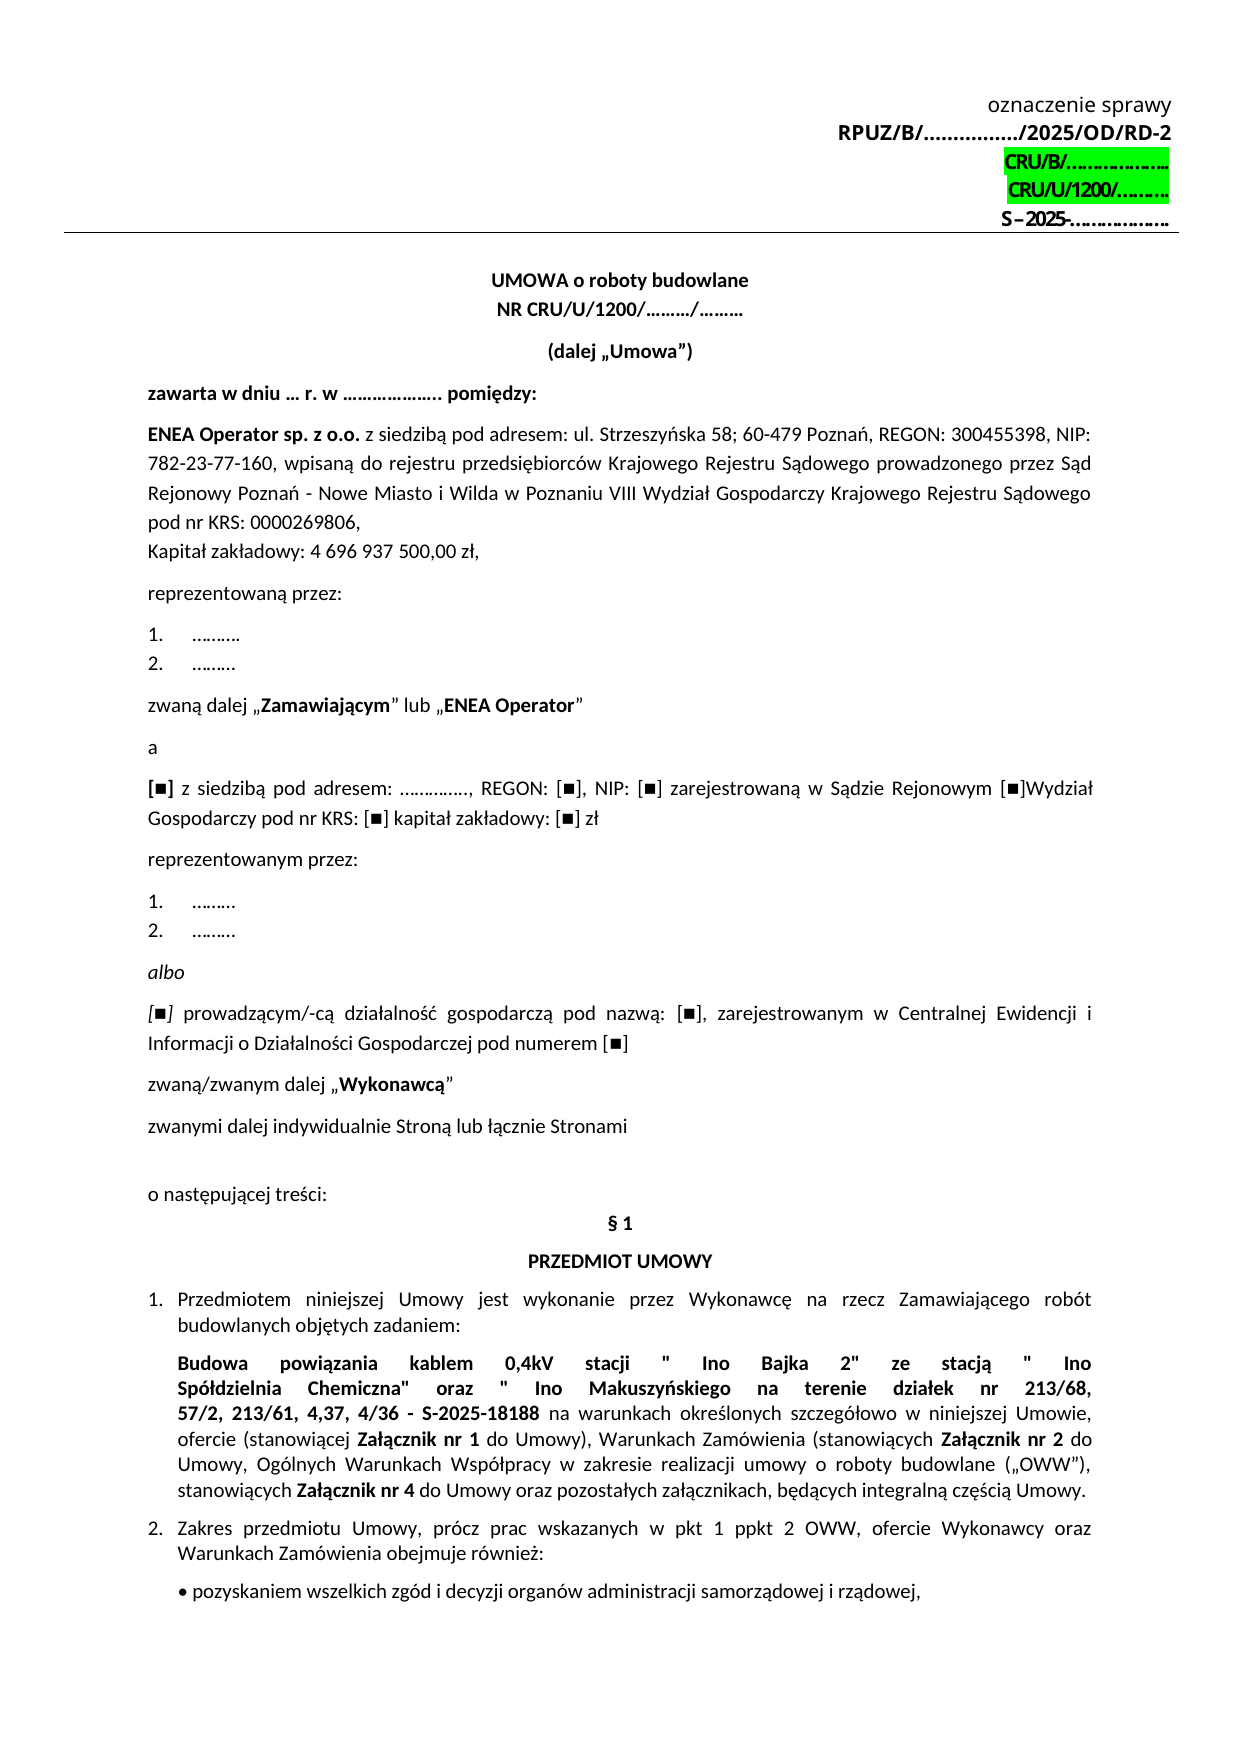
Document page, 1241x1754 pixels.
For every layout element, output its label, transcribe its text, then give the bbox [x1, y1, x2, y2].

text zwaną dalej „Zamawiającym” lub „ENEA Operator” [148, 692, 1093, 718]
text ENEA Operator sp. z o.o. z siedzibą pod adresem: ul. Strzeszyńska 58; 60-479 Poznań, REGON: 300455398, NIP: 782-23-77-160, wpisaną do rejestru przedsiębiorców Krajowego Rejestru Sądowego prowadzonego przez Sąd Rejonowy Poznań - Nowe Miasto i Wilda w Poznaniu VIII Wydział Gospodarczy Krajowego Rejestru Sądowego pod nr KRS: 0000269806, [148, 421, 1093, 534]
text Kapitał zakładowy: 4 696 937 500,00 zł, [148, 538, 1093, 563]
text [■] z siedzibą pod adresem: ………….., REGON: [■], NIP: [■] zarejestrowaną w Sądzie Rejonowym [■]Wydział Gospodarczy pod nr KRS: [■] kapitał zakładowy: [■] zł [148, 776, 1093, 830]
text albo [148, 959, 1093, 984]
list Przedmiotem niniejszej Umowy jest wykonanie przez Wykonawcę na rzecz Zamawiającego robót budowlanych objętych zadaniem: [148, 1286, 1093, 1337]
list ………. [148, 621, 1093, 647]
text PRZEDMIOT UMOWY [148, 1248, 1093, 1274]
text NR CRU/U/1200/………/……… [148, 296, 1093, 322]
list Budowa powiązania kablem 0,4kV stacji " Ino Bajka 2" ze stacją " Ino Spółdzielnia Chemiczna" oraz " Ino Makuszyńskiego na terenie działek nr 213/68, 57/2, 213/61, 4,37, 4/36 - S-2025-18188 na warunkach określonych szczegółowo w niniejszej Umowie, ofercie (stanowiącej Załącznik nr 1 do Umowy), Warunkach Zamówienia (stanowiących Załącznik nr 2 do Umowy, Ogólnych Warunkach Współpracy w zakresie realizacji umowy o roboty budowlane („OWW”), stanowiących Załącznik nr 4 do Umowy oraz pozostałych załącznikach, będących integralną częścią Umowy. [177, 1350, 1093, 1502]
text reprezentowanym przez: [148, 846, 1093, 872]
list Zakres przedmiotu Umowy, prócz prac wskazanych w pkt 1 ppkt 2 OWW, ofercie Wykonawcy oraz Warunkach Zamówienia obejmuje również: [148, 1515, 1093, 1566]
text [■] prowadzącym/-cą działalność gospodarczą pod nazwą: [■], zarejestrowanym w Centralnej Ewidencji i Informacji o Działalności Gospodarczej pod numerem [■] [148, 1001, 1093, 1055]
list ……… [148, 651, 1093, 676]
text § 1 [148, 1211, 1093, 1236]
text a [148, 734, 1093, 759]
list ……… [148, 888, 1093, 913]
text o następującej treści: [148, 1181, 1093, 1207]
text reprezentowaną przez: [148, 580, 1093, 605]
list ……… [148, 917, 1093, 943]
list • pozyskaniem wszelkich zgód i decyzji organów administracji samorządowej i rządowej, [177, 1578, 1093, 1603]
text zwaną/zwanym dalej „Wykonawcą” [148, 1071, 1093, 1097]
text zawarta w dniu … r. w ……………….. pomiędzy: [148, 380, 1093, 405]
text zwanymi dalej indywidualnie Stroną lub łącznie Stronami [148, 1113, 1093, 1138]
text UMOWA o roboty budowlane [148, 267, 1093, 293]
text (dalej „Umowa”) [148, 338, 1093, 363]
